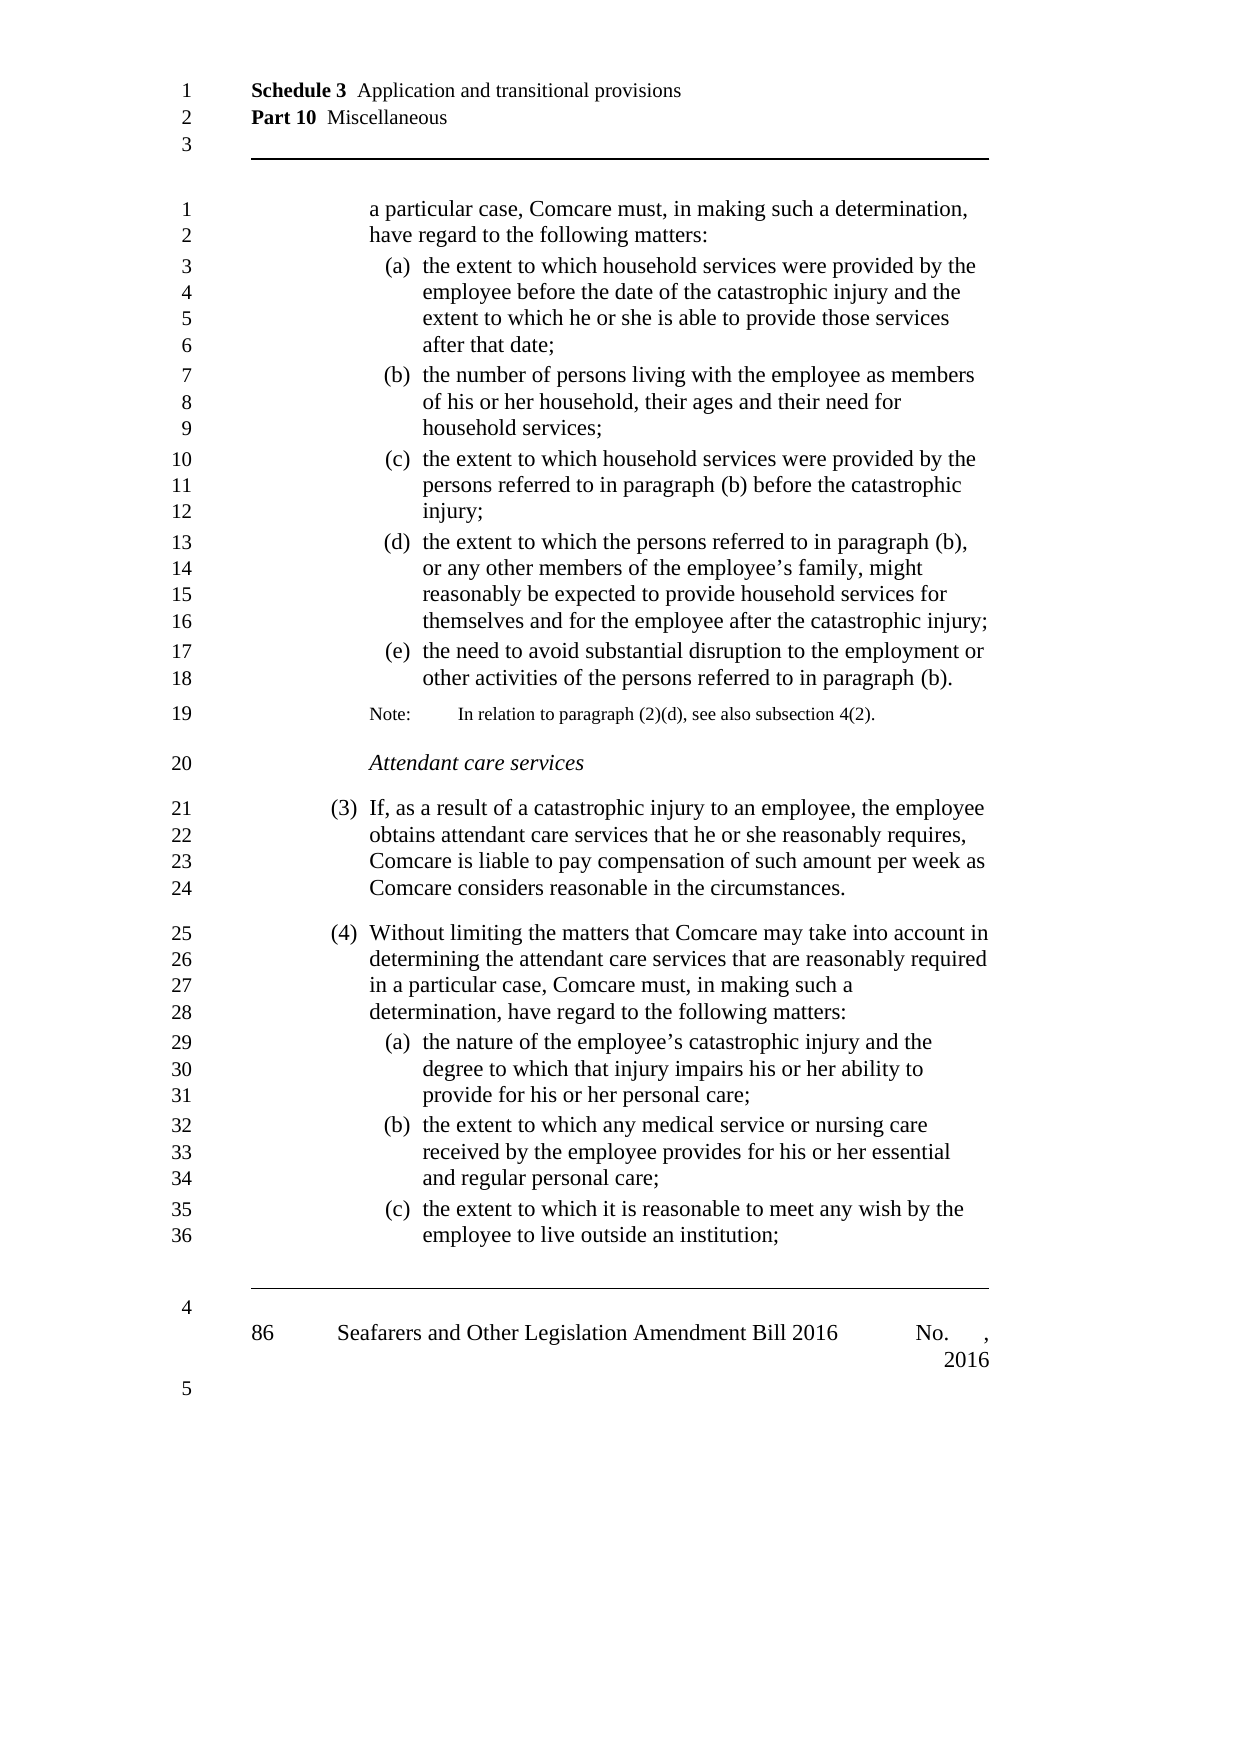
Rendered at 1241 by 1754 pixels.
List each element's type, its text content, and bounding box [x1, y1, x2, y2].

text (e) the need to avoid substantial disruption to the employment or other activities of the persons referred to in paragraph (b). [251, 637, 989, 690]
text (b) the number of persons living with the employee as members of his or her household, their ages and their need for household services; [251, 361, 989, 440]
text (a) the nature of the employee’s catastrophic injury and the degree to which that injury impairs his or her ability to provide for his or her personal care; [251, 1028, 989, 1107]
text (d) the extent to which the persons referred to in paragraph (b), or any other members of the employee’s family, might reasonably be expected to provide household services for themselves and for the employee after the catastrophic injury; [251, 528, 989, 633]
text (a) the extent to which household services were provided by the employee before the date of the catastrophic injury and the extent to which he or she is able to provide those services after that date; [251, 252, 989, 357]
text (3) If, as a result of a catastrophic injury to an employee, the employee obtains attendant care services that he or she reasonably requires, Comcare is liable to pay compensation of such amount per week as Comcare considers reasonable in the circumstances. [251, 794, 989, 900]
text (4) Without limiting the matters that Comcare may take into account in determining the attendant care services that are reasonably required in a particular case, Comcare must, in making such a determination, have regard to the following matters: [251, 919, 989, 1024]
text Attendant care services [369, 749, 989, 776]
text (b) the extent to which any medical service or nursing care received by the employee provides for his or her essential and regular personal care; [251, 1111, 989, 1191]
text (c) the extent to which household services were provided by the persons referred to in paragraph (b) before the catastrophic injury; [251, 444, 989, 524]
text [251, 195, 989, 248]
text Note: In relation to paragraph (2)(d), see also subsection 4(2). [369, 703, 989, 724]
text (c) the extent to which it is reasonable to meet any wish by the employee to live outside an institution; [251, 1195, 989, 1247]
